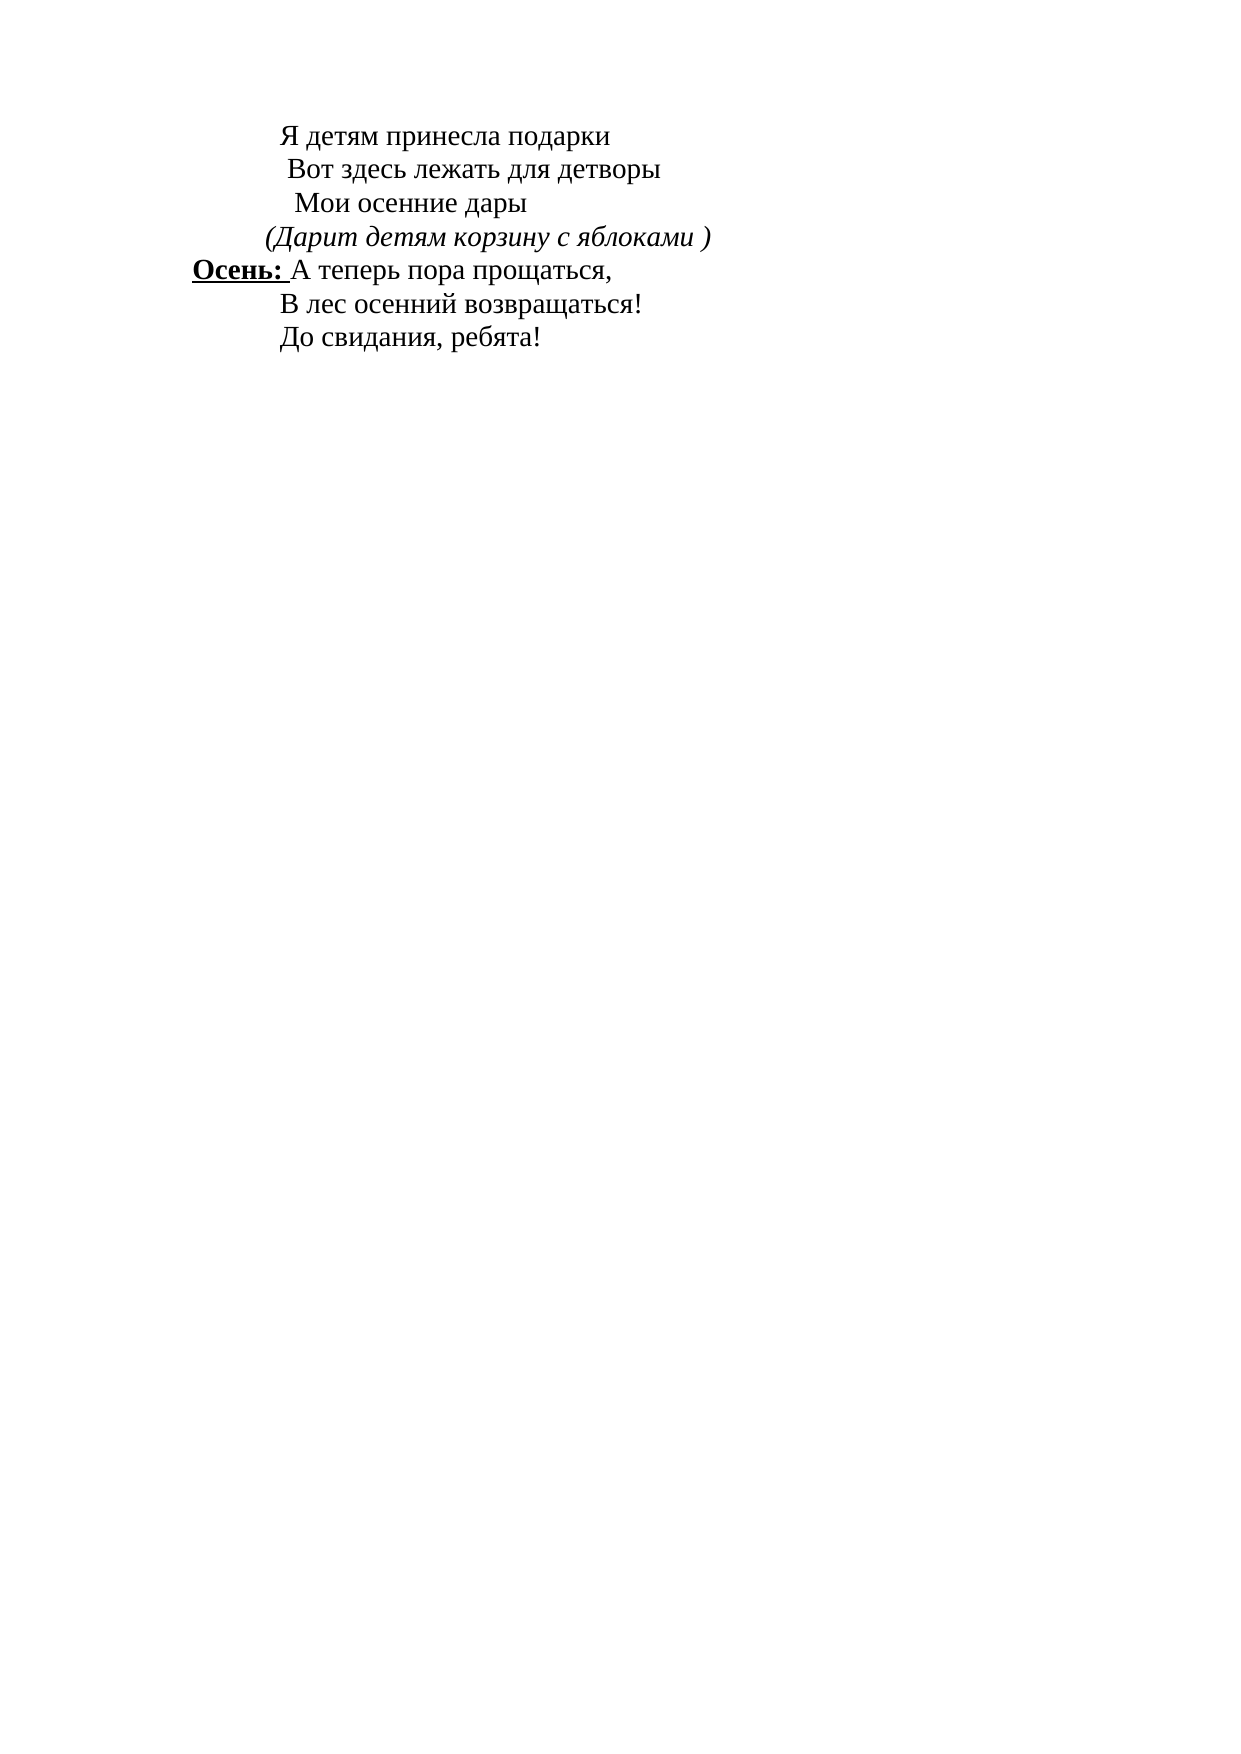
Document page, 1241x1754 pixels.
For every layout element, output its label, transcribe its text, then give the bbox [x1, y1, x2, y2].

text (Дарит детям корзину с яблоками ) [192, 219, 1152, 252]
text В лес осенний возвращаться! [192, 286, 1152, 319]
text Мои осенние дары [192, 185, 1152, 219]
text До свидания, ребята! [192, 319, 1152, 353]
text Вот здесь лежать для детворы [192, 152, 1152, 185]
text Осень: А теперь пора прощаться, [192, 252, 1152, 286]
text Я детям принесла подарки [192, 118, 1152, 152]
